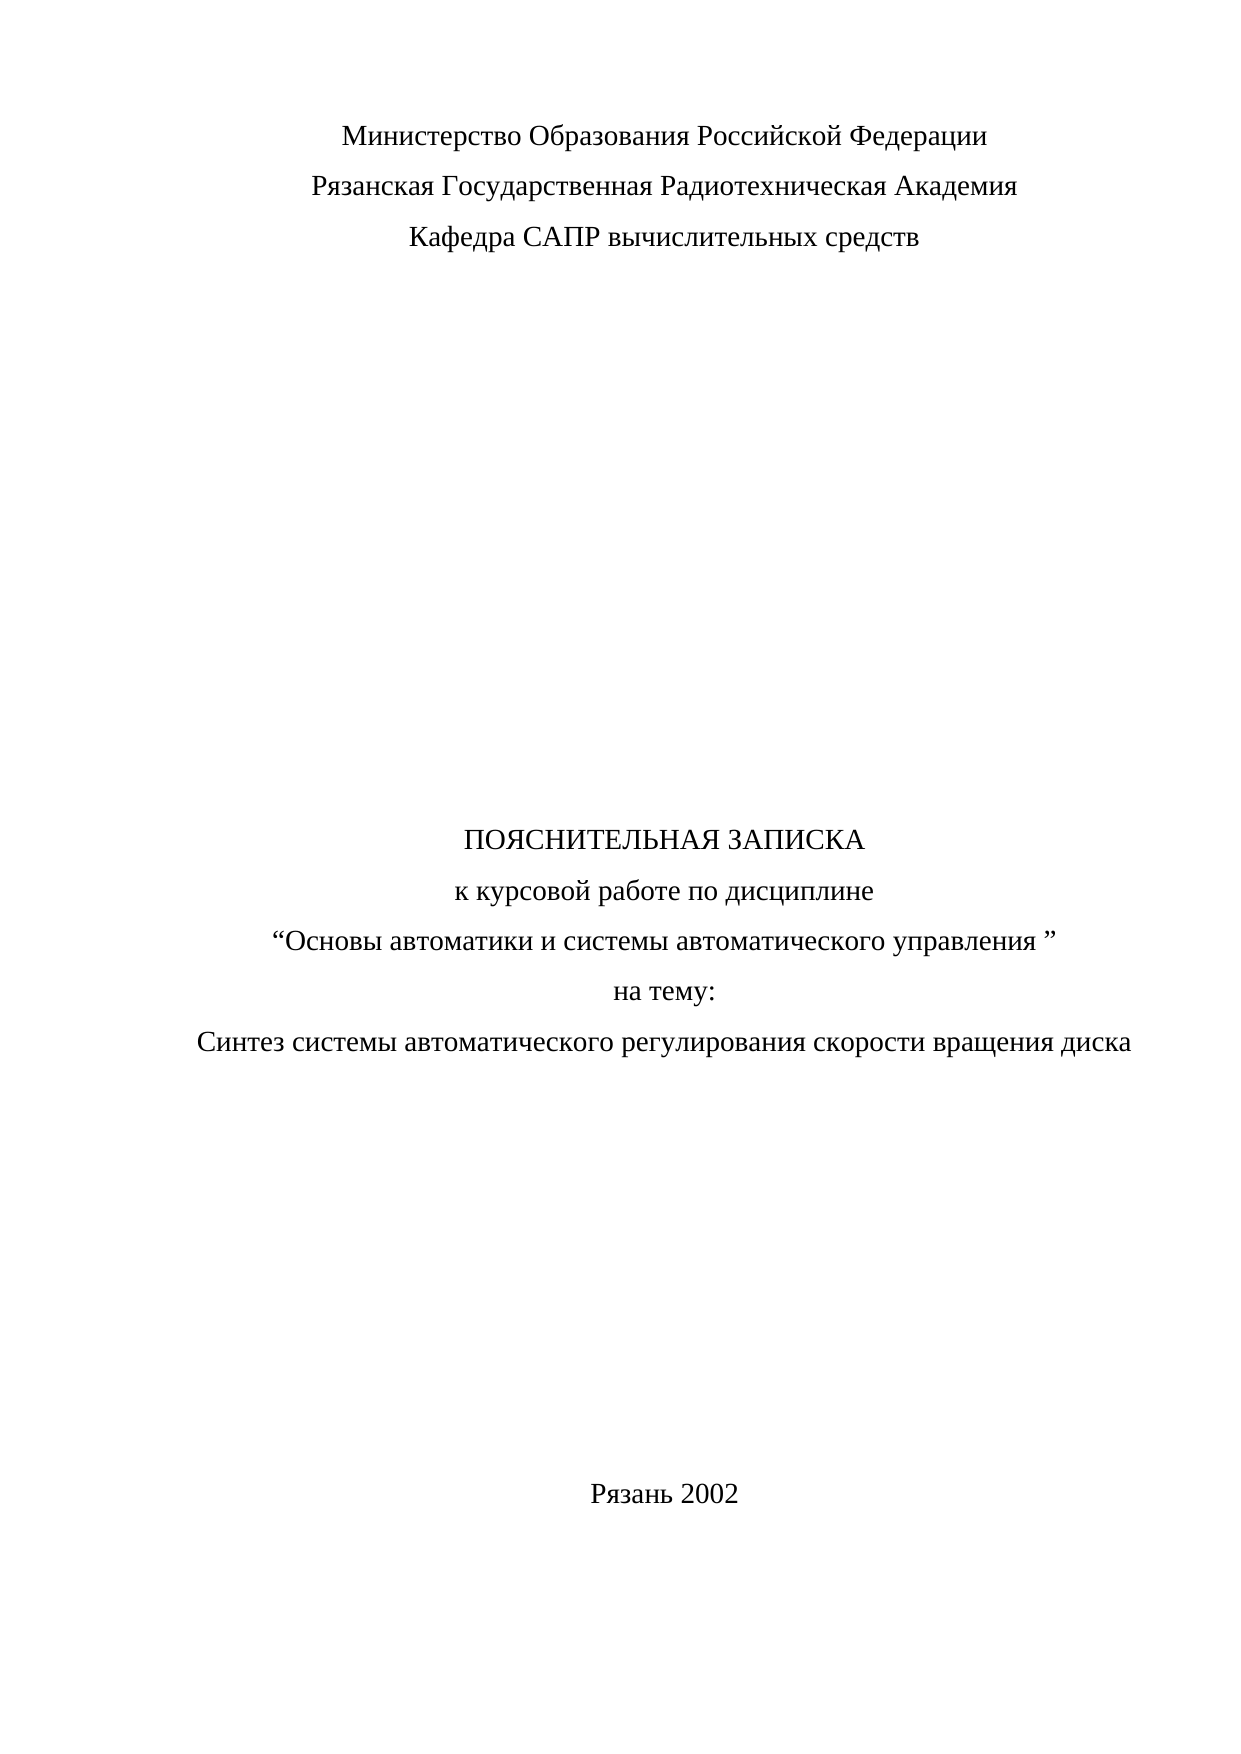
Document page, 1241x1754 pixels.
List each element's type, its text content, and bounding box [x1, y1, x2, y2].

text к курсовой работе по дисциплине [177, 873, 1152, 906]
text Кафедра САПР вычислительных средств [177, 219, 1152, 252]
text на тему: [177, 973, 1152, 1007]
text ПОЯСНИТЕЛЬНАЯ ЗАПИСКА [177, 822, 1152, 856]
text Рязань 2002 [177, 1477, 1152, 1510]
text Синтез системы автоматического регулирования скорости вращения диска [177, 1024, 1152, 1057]
text Рязанская Государственная Радиотехническая Академия [177, 168, 1152, 202]
text Министерство Образования Российской Федерации [177, 118, 1152, 152]
text “Основы автоматики и системы автоматического управления ” [177, 923, 1152, 957]
